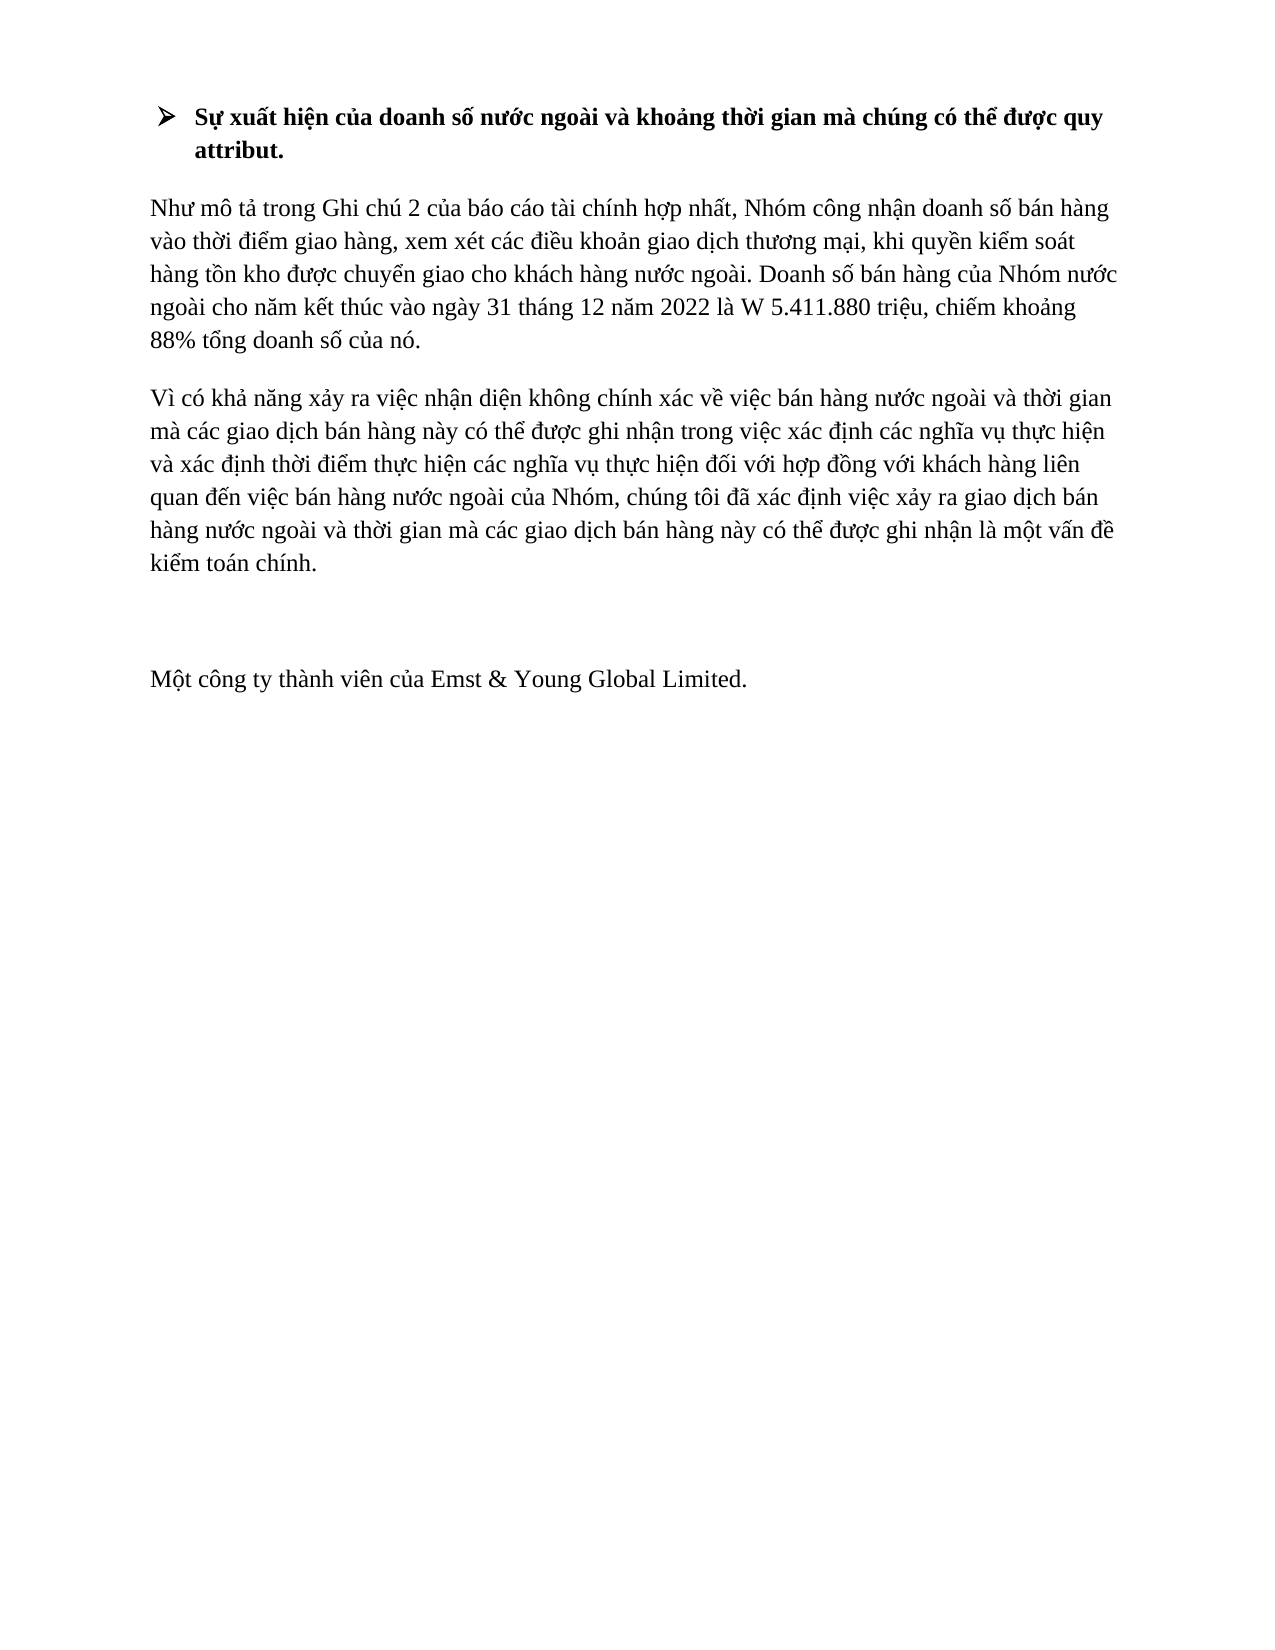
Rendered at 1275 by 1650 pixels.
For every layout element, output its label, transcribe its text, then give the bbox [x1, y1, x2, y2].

text Như mô tả trong Ghi chú 2 của báo cáo tài chính hợp nhất, Nhóm công nhận doanh số bán hàng vào thời điểm giao hàng, xem xét các điều khoản giao dịch thương mại, khi quyền kiểm soát hàng tồn kho được chuyển giao cho khách hàng nước ngoài. Doanh số bán hàng của Nhóm nước ngoài cho năm kết thúc vào ngày 31 tháng 12 năm 2022 là W 5.411.880 triệu, chiếm khoảng 88% tổng doanh số của nó. [150, 193, 1125, 354]
list Sự xuất hiện của doanh số nước ngoài và khoảng thời gian mà chúng có thể được quy attribut. [157, 102, 1125, 163]
text Vì có khả năng xảy ra việc nhận diện không chính xác về việc bán hàng nước ngoài và thời gian mà các giao dịch bán hàng này có thể được ghi nhận trong việc xác định các nghĩa vụ thực hiện và xác định thời điểm thực hiện các nghĩa vụ thực hiện đối với hợp đồng với khách hàng liên quan đến việc bán hàng nước ngoài của Nhóm, chúng tôi đã xác định việc xảy ra giao dịch bán hàng nước ngoài và thời gian mà các giao dịch bán hàng này có thể được ghi nhận là một vấn đề kiểm toán chính. [150, 383, 1125, 577]
text Một công ty thành viên của Emst & Young Global Limited. [150, 664, 1125, 693]
